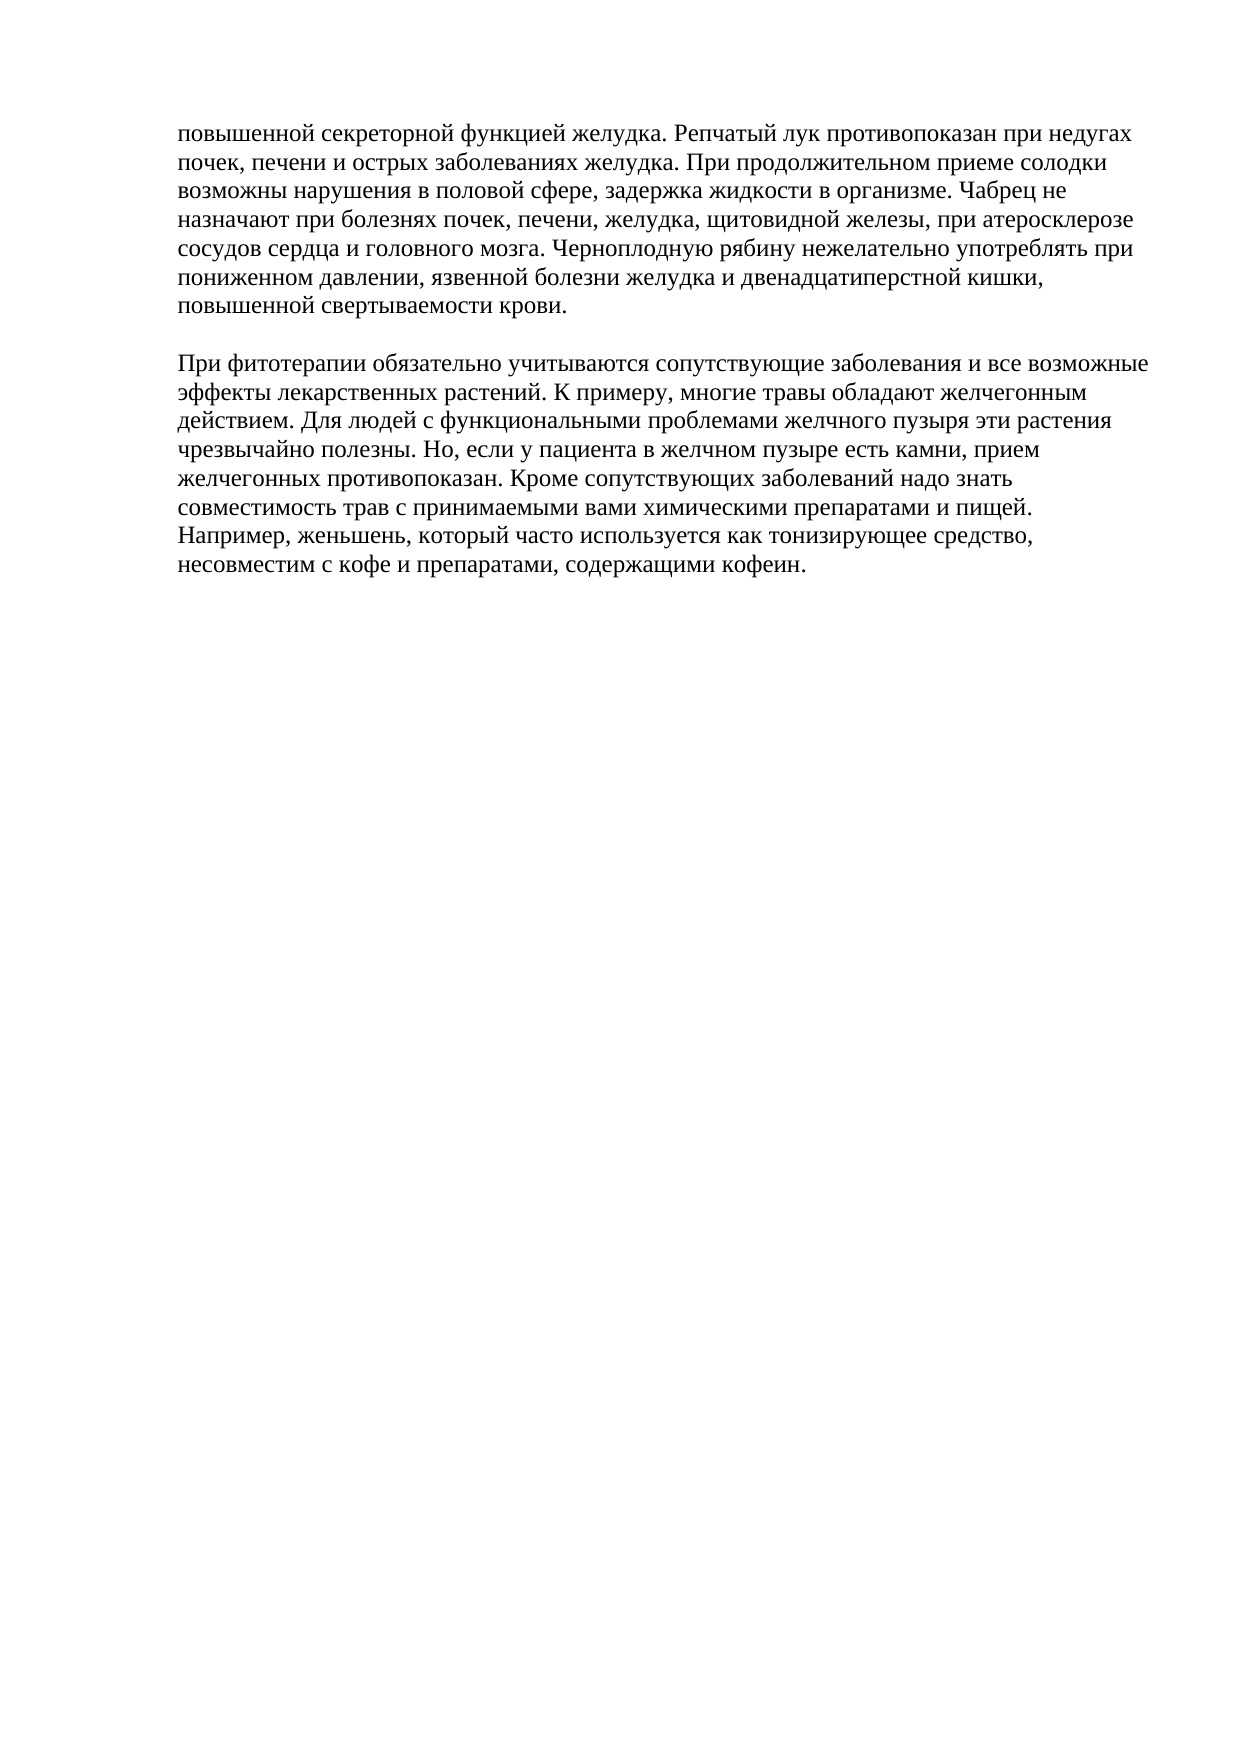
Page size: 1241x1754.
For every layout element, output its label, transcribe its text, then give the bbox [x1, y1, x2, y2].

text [177, 118, 1152, 319]
text При фитотерапии обязательно учитываются сопутствующие заболевания и все возможные эффекты лекарственных растений. К примеру, многие травы обладают желчегонным действием. Для людей с функциональными проблемами желчного пузыря эти растения чрезвычайно полезны. Но, если у пациента в желчном пузыре есть камни, прием желчегонных противопоказан. Кроме сопутствующих заболеваний надо знать совместимость трав с принимаемыми вами химическими препаратами и пищей. Например, женьшень, который часто используется как тонизирующее средство, несовместим с кофе и препаратами, содержащими кофеин. [177, 348, 1152, 578]
